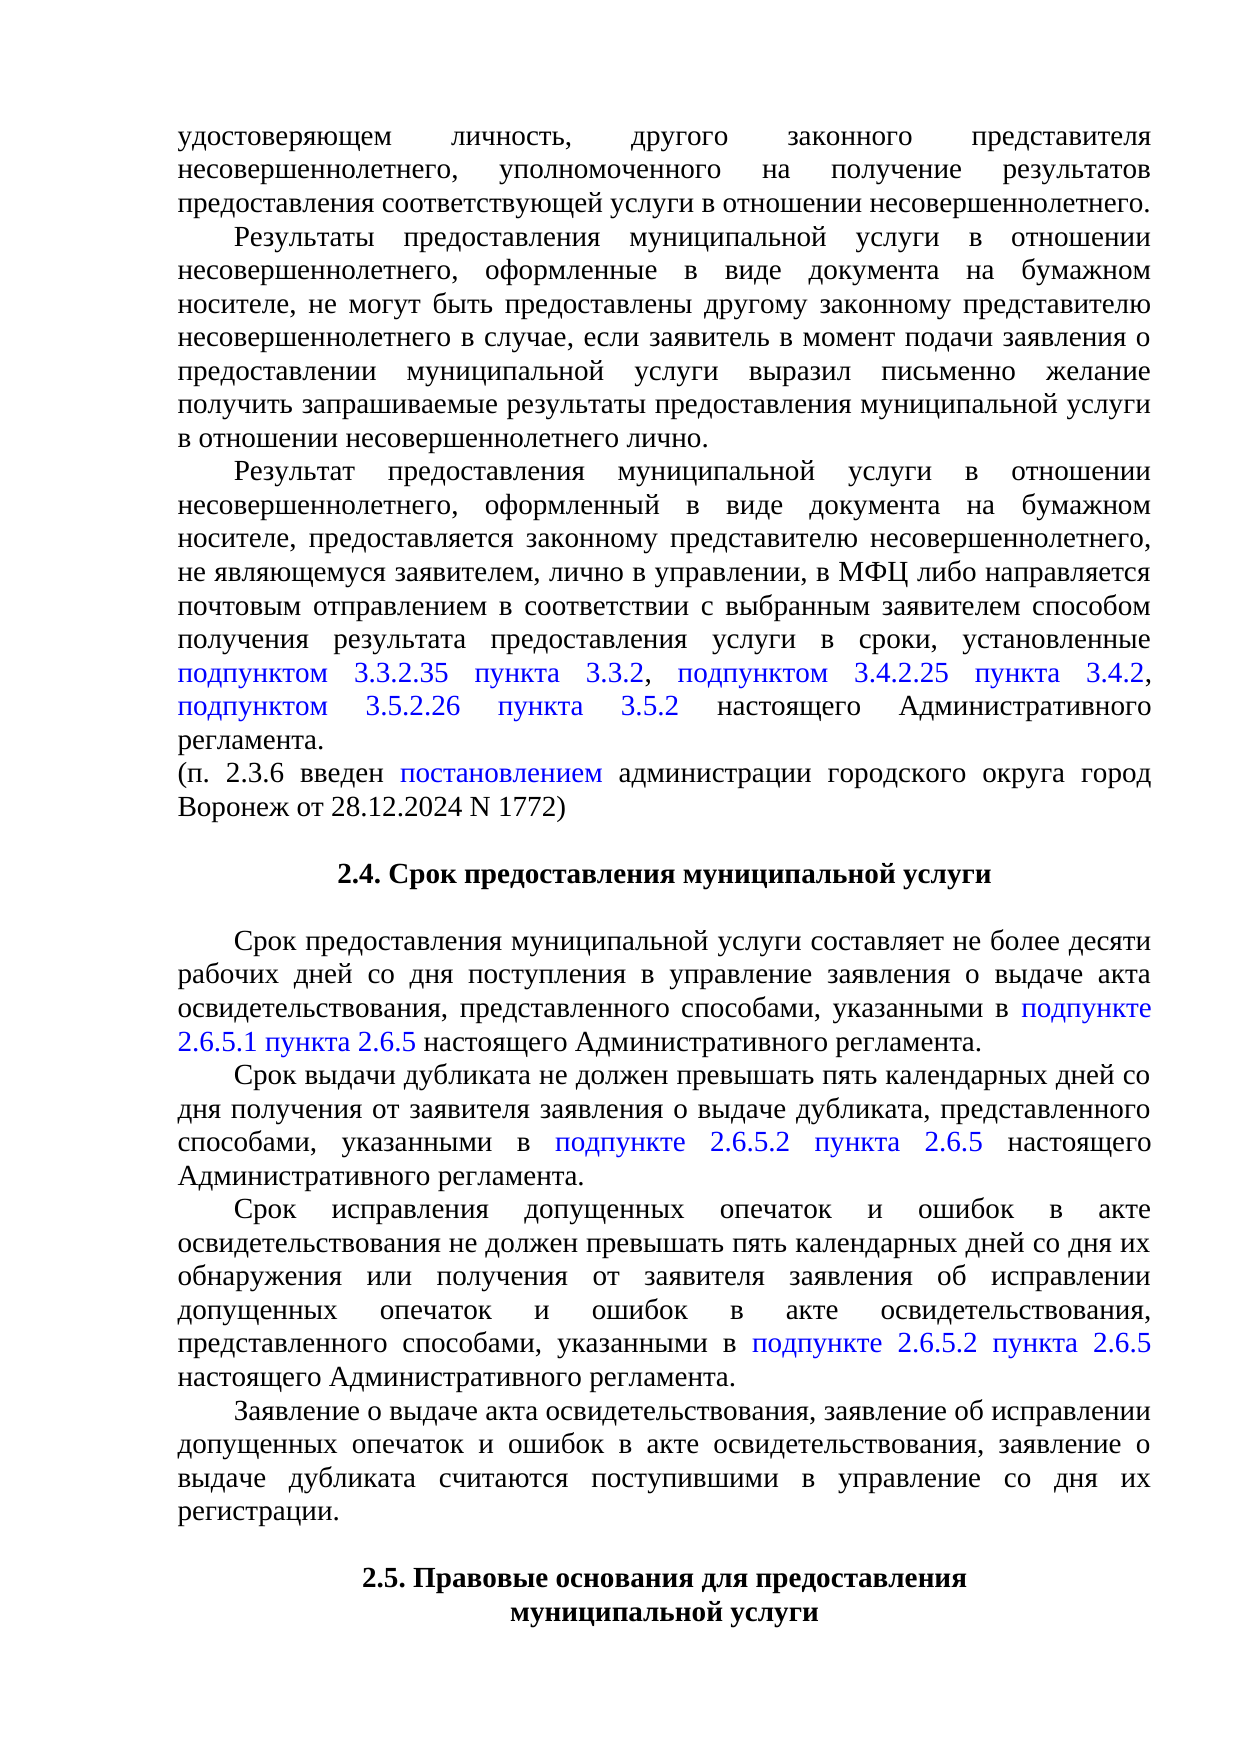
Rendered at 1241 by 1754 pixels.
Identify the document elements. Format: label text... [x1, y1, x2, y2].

text Результат предоставления муниципальной услуги в отношении несовершеннолетнего, оформленный в виде документа на бумажном носителе, предоставляется законному представителю несовершеннолетнего, не являющемуся заявителем, лично в управлении, в МФЦ либо направляется почтовым отправлением в соответствии с выбранным заявителем способом получения результата предоставления услуги в сроки, установленные подпунктом 3.3.2.35 пункта 3.3.2, подпунктом 3.4.2.25 пункта 3.4.2, подпунктом 3.5.2.26 пункта 3.5.2 настоящего Административного регламента. [177, 453, 1152, 755]
text Результаты предоставления муниципальной услуги в отношении несовершеннолетнего, оформленные в виде документа на бумажном носителе, не могут быть предоставлены другому законному представителю несовершеннолетнего в случае, если заявитель в момент подачи заявления о предоставлении муниципальной услуги выразил письменно желание получить запрашиваемые результаты предоставления муниципальной услуги в отношении несовершеннолетнего лично. [177, 219, 1152, 453]
text Заявление о выдаче акта освидетельствования, заявление об исправлении допущенных опечаток и ошибок в акте освидетельствования, заявление о выдаче дубликата считаются поступившими в управление со дня их регистрации. [177, 1393, 1152, 1527]
text Срок исправления допущенных опечаток и ошибок в акте освидетельствования не должен превышать пять календарных дней со дня их обнаружения или получения от заявителя заявления об исправлении допущенных опечаток и ошибок в акте освидетельствования, представленного способами, указанными в подпункте 2.6.5.2 пункта 2.6.5 настоящего Административного регламента. [177, 1191, 1152, 1393]
title 2.5. Правовые основания для предоставления [177, 1560, 1152, 1594]
text (п. 2.3.6 введен постановлением администрации городского округа город Воронеж от 28.12.2024 N 1772) [177, 755, 1152, 822]
title 2.4. Срок предоставления муниципальной услуги [177, 856, 1152, 889]
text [177, 118, 1152, 219]
text Срок предоставления муниципальной услуги составляет не более десяти рабочих дней со дня поступления в управление заявления о выдаче акта освидетельствования, представленного способами, указанными в подпункте 2.6.5.1 пункта 2.6.5 настоящего Административного регламента. [177, 923, 1152, 1057]
title муниципальной услуги [177, 1594, 1152, 1627]
text Срок выдачи дубликата не должен превышать пять календарных дней со дня получения от заявителя заявления о выдаче дубликата, представленного способами, указанными в подпункте 2.6.5.2 пункта 2.6.5 настоящего Административного регламента. [177, 1057, 1152, 1191]
